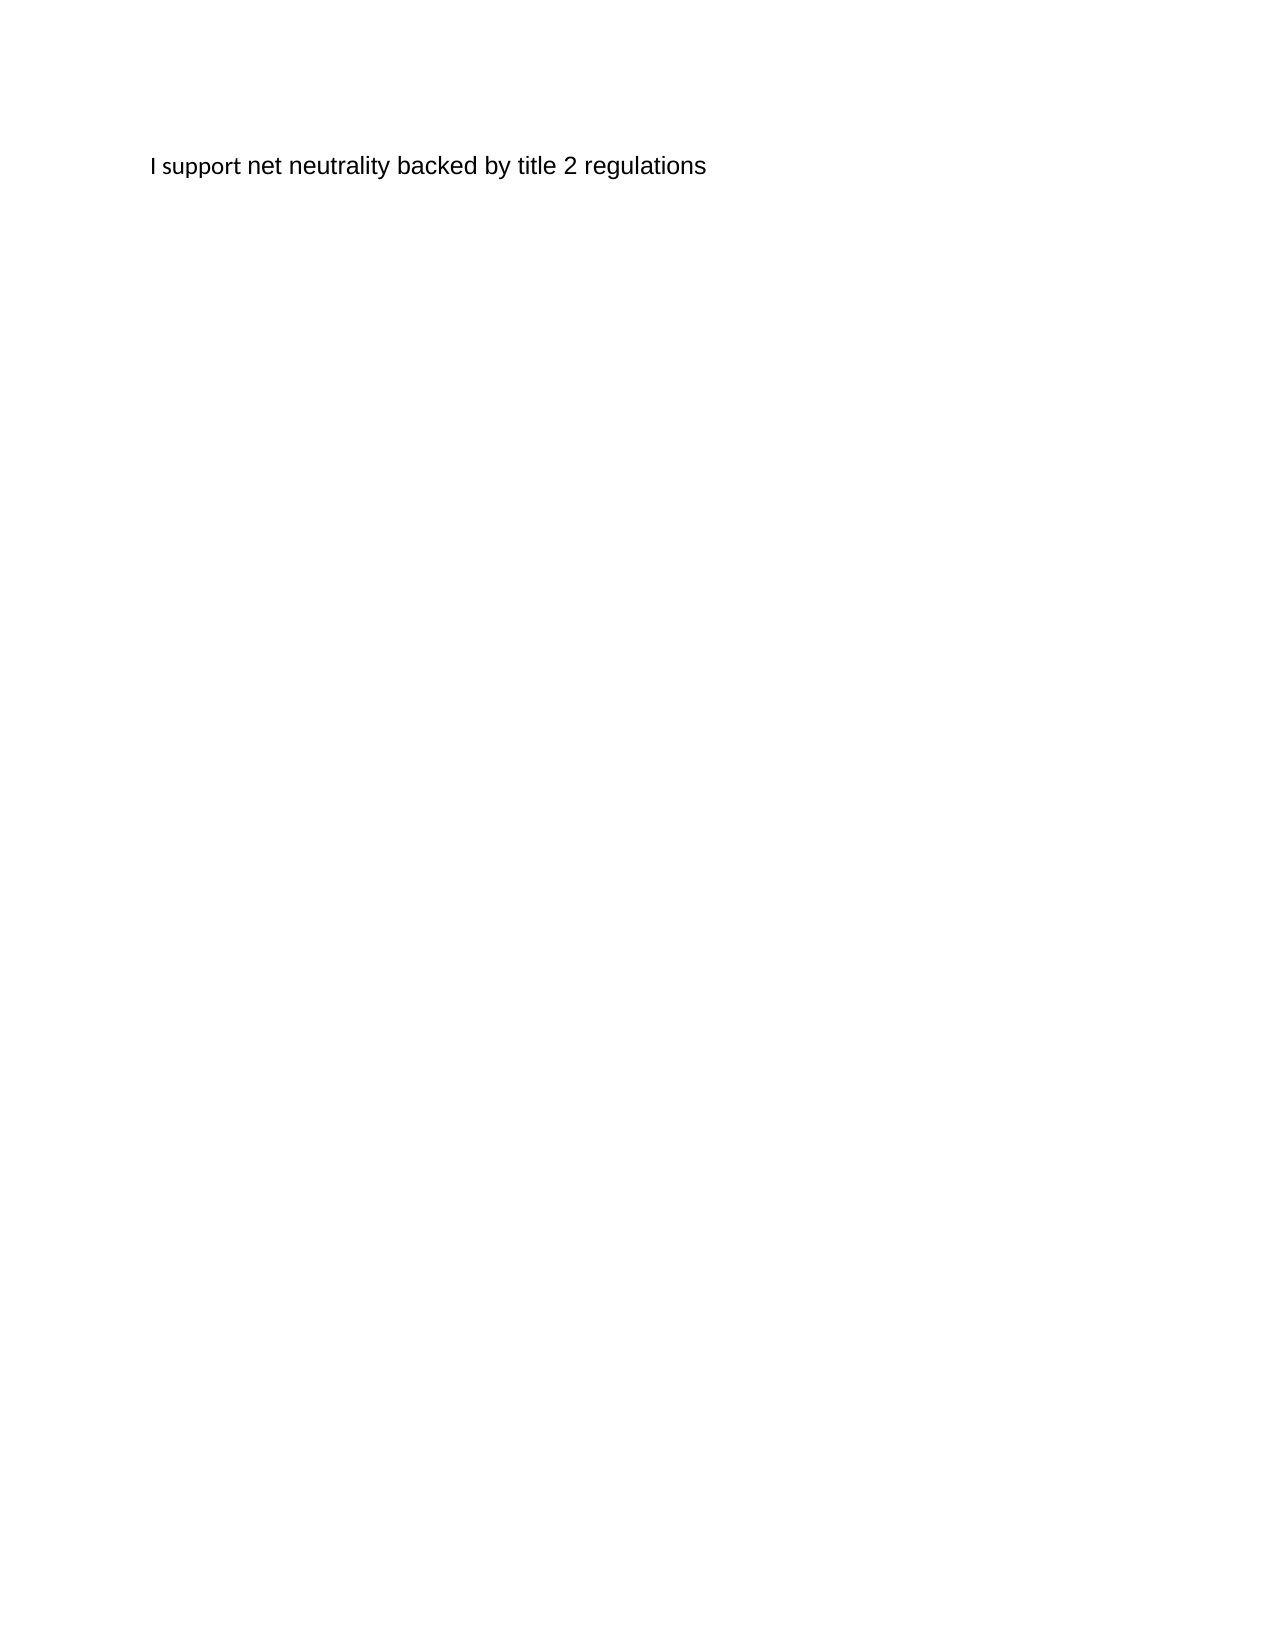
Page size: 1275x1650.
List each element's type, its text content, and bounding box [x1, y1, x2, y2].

text I support net neutrality backed by title 2 regulations [150, 150, 1125, 181]
